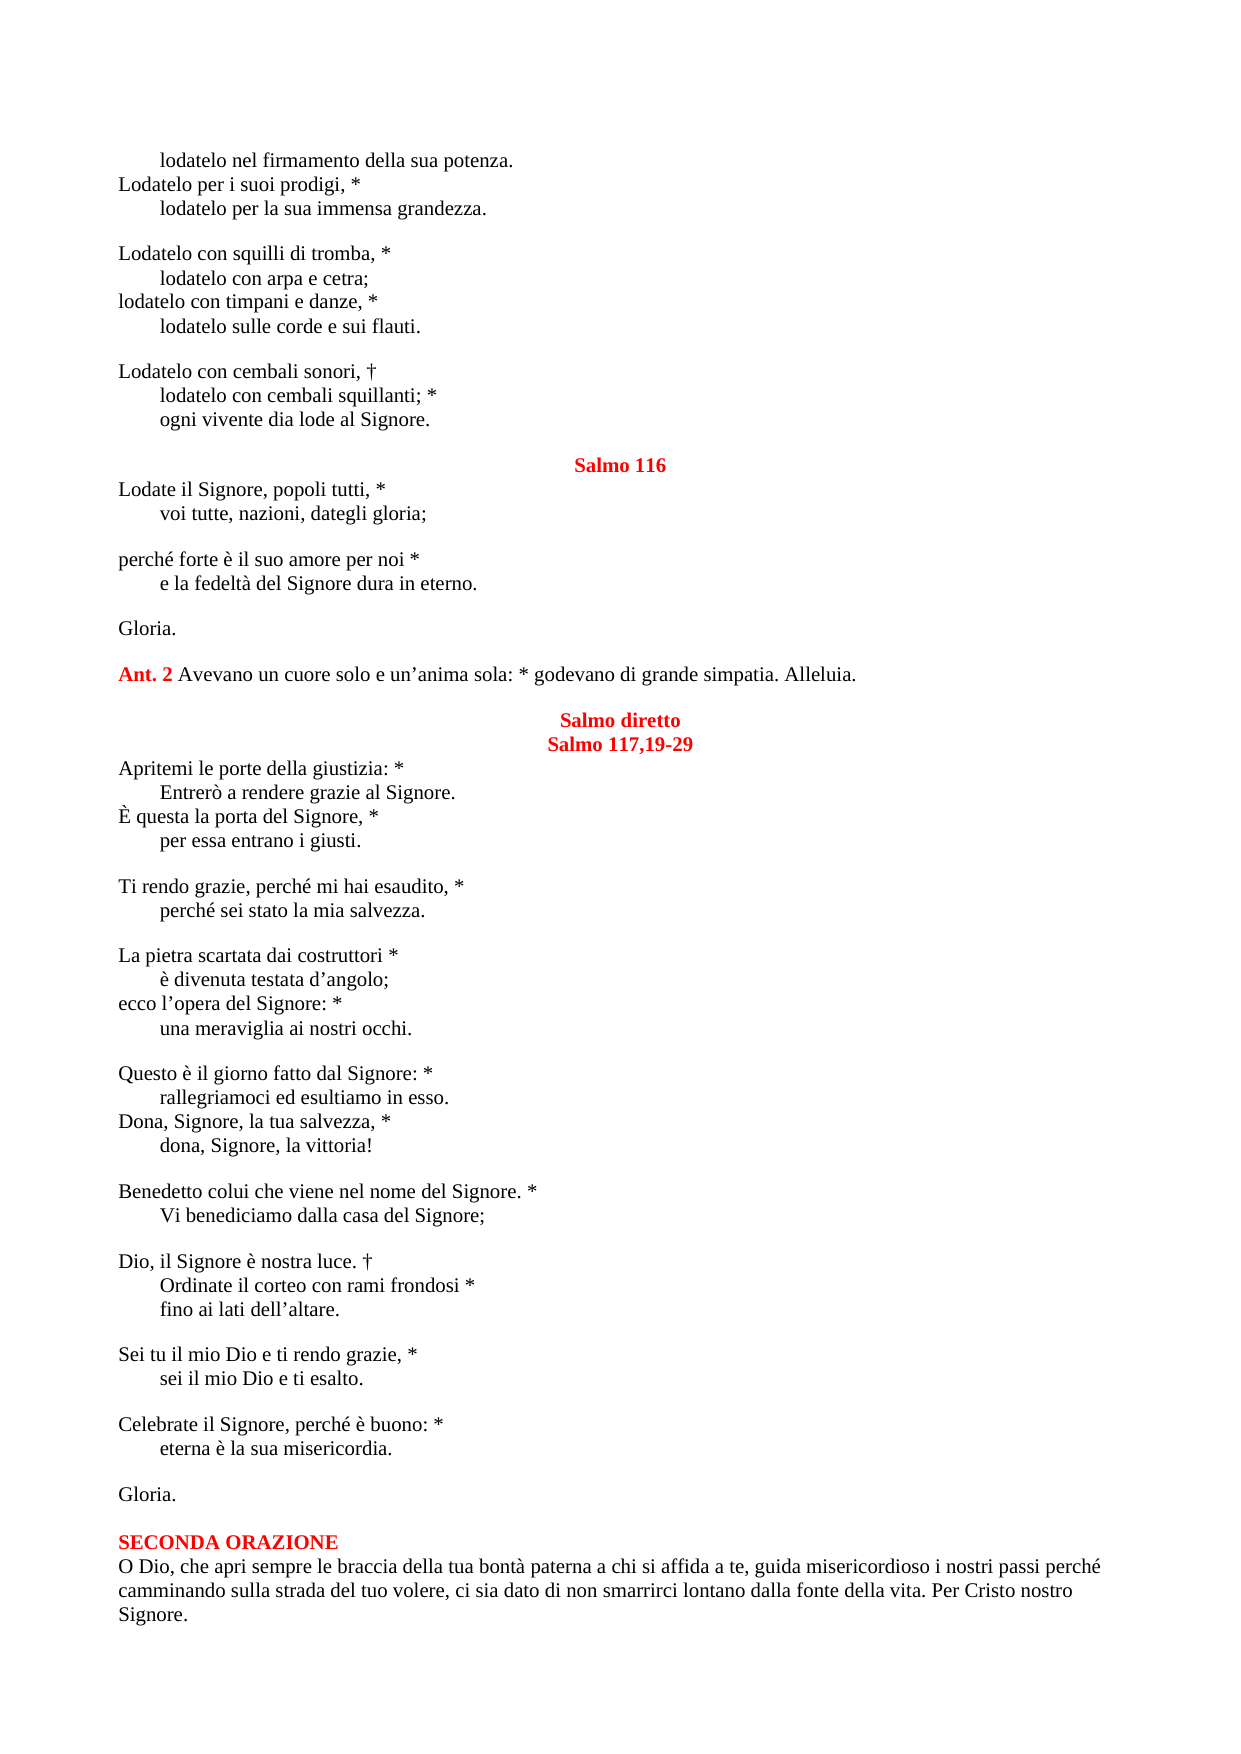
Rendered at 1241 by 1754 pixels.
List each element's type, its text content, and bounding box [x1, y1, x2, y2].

text lodatelo sulle corde e sui flauti. [118, 313, 1122, 338]
text lodatelo con cembali squillanti; * [118, 383, 1122, 407]
text per essa entrano i giusti. [159, 828, 1122, 852]
text eterna è la sua misericordia. [159, 1436, 1122, 1460]
text Dona, Signore, la tua salvezza, * [118, 1109, 1122, 1133]
text fino ai lati dell’altare. [159, 1297, 1122, 1321]
text Ti rendo grazie, perché mi hai esaudito, * [118, 873, 1122, 898]
text Sei tu il mio Dio e ti rendo grazie, * [118, 1342, 1122, 1366]
text una meraviglia ai nostri occhi. [159, 1015, 1122, 1039]
text lodatelo nel firmamento della sua potenza. [118, 148, 1122, 172]
text Questo è il giorno fatto dal Signore: * [118, 1061, 1122, 1085]
text Ant. 2 Avevano un cuore solo e un’anima sola: * godevano di grande simpatia. Alleluia. [118, 662, 1122, 686]
text È questa la porta del Signore, * [118, 804, 1122, 828]
text voi tutte, nazioni, dategli gloria; [159, 501, 1122, 525]
text Salmo 117,19-29 [118, 732, 1122, 756]
text Vi benediciamo dalla casa del Signore; [159, 1203, 1122, 1227]
text perché sei stato la mia salvezza. [159, 898, 1122, 922]
text Salmo 116 [118, 453, 1122, 477]
text ogni vivente dia lode al Signore. [118, 407, 1122, 431]
text Lodatelo con squilli di tromba, * [118, 241, 1122, 265]
text Entrerò a rendere grazie al Signore. [159, 780, 1122, 804]
text e la fedeltà del Signore dura in eterno. [159, 571, 1122, 595]
text Lodatelo con cembali sonori, † [118, 359, 1122, 383]
text Dio, il Signore è nostra luce. † [118, 1248, 1122, 1273]
text Apritemi le porte della giustizia: * [118, 756, 1122, 780]
text è divenuta testata d’angolo; [159, 967, 1122, 991]
text Salmo diretto [118, 708, 1122, 732]
text SECONDA ORAZIONE [118, 1530, 1122, 1554]
text O Dio, che apri sempre le braccia della tua bontà paterna a chi si affida a te, guida misericordioso i nostri passi perché camminando sulla strada del tuo volere, ci sia dato di non smarrirci lontano dalla fonte della vita. Per Cristo nostro Signore. [118, 1554, 1122, 1626]
text ecco l’opera del Signore: * [118, 991, 1122, 1015]
text Lodate il Signore, popoli tutti, * [118, 477, 1122, 501]
text Gloria. [118, 616, 1122, 640]
text Benedetto colui che viene nel nome del Signore. * [118, 1179, 1122, 1203]
text Gloria. [118, 1482, 1122, 1506]
text sei il mio Dio e ti esalto. [159, 1366, 1122, 1390]
text lodatelo per la sua immensa grandezza. [118, 196, 1122, 220]
text La pietra scartata dai costruttori * [118, 943, 1122, 967]
text lodatelo con arpa e cetra; [118, 265, 1122, 289]
text Ordinate il corteo con rami frondosi * [159, 1273, 1122, 1297]
text rallegriamoci ed esultiamo in esso. [159, 1085, 1122, 1109]
text lodatelo con timpani e danze, * [118, 289, 1122, 313]
text Celebrate il Signore, perché è buono: * [118, 1412, 1122, 1436]
text Lodatelo per i suoi prodigi, * [118, 172, 1122, 196]
text dona, Signore, la vittoria! [159, 1133, 1122, 1157]
text perché forte è il suo amore per noi * [118, 547, 1122, 571]
